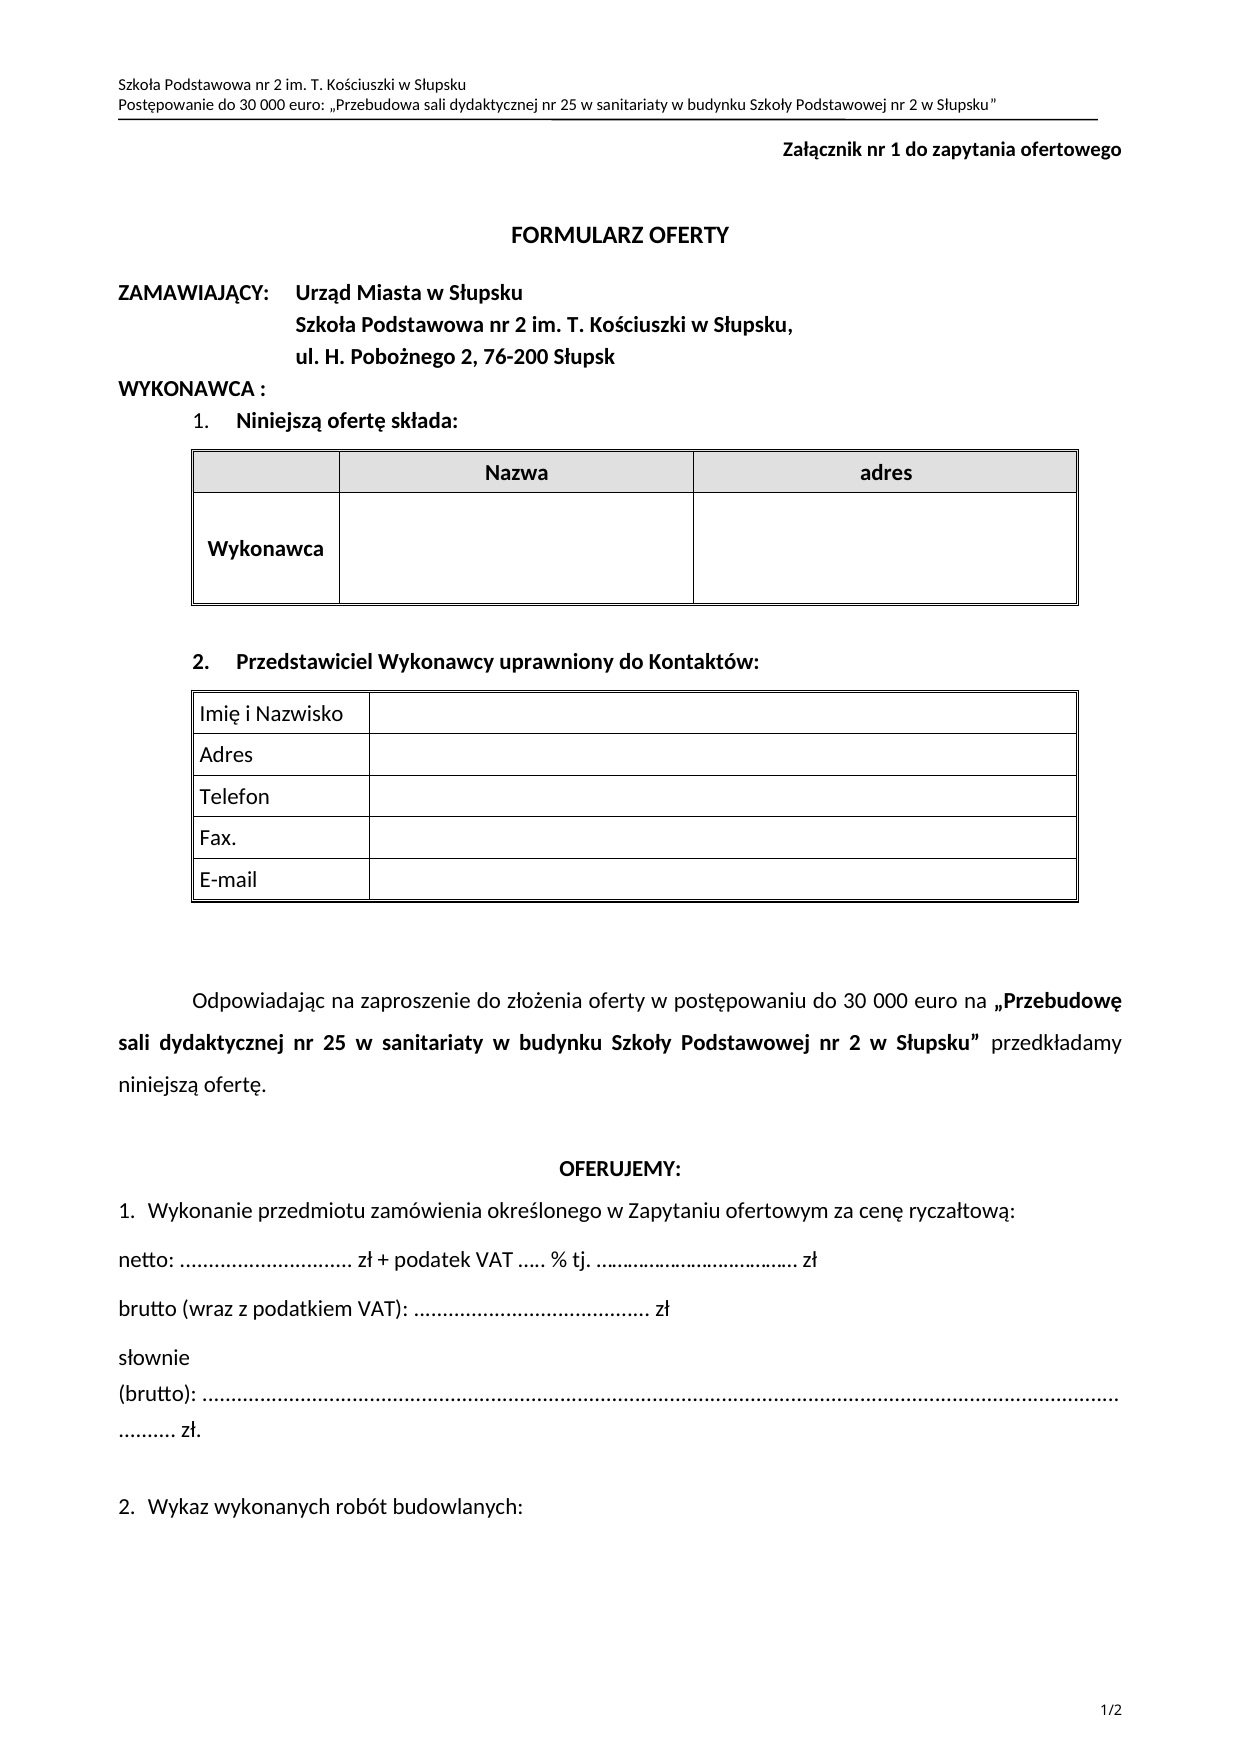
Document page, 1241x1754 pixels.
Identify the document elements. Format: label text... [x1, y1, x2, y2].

table_header Imię i Nazwisko [194, 693, 369, 733]
text Załącznik nr 1 do zapytania ofertowego [173, 136, 1122, 162]
text WYKONAWCA : [118, 374, 1122, 402]
table_cell Fax. [194, 817, 369, 858]
table_cell [370, 817, 1076, 858]
text słownie (brutto): ......................................................................................................................................................................... zł. [118, 1343, 1122, 1444]
table_cell [370, 776, 1076, 816]
text OFERUJEMY: [118, 1154, 1122, 1182]
text ZAMAWIAJĄCY: Urząd Miasta w Słupsku [118, 278, 1122, 306]
table_cell [370, 734, 1076, 775]
table_cell Adres [194, 734, 369, 775]
text ul. H. Pobożnego 2, 76-200 Słupsk [295, 342, 1122, 370]
table_cell [694, 493, 1076, 602]
list Niniejszą ofertę składa: [192, 407, 1122, 435]
table_cell Wykonawca [194, 493, 339, 602]
table_header Nazwa [340, 452, 693, 492]
list Przedstawiciel Wykonawcy uprawniony do Kontaktów: [192, 647, 1122, 676]
list Wykaz wykonanych robót budowlanych: [118, 1492, 1122, 1521]
table_cell [370, 859, 1076, 899]
list Wykonanie przedmiotu zamówienia określonego w Zapytaniu ofertowym za cenę ryczałtową: [118, 1196, 1122, 1224]
text netto: .............................. zł + podatek VAT ….. % tj. ……………………..………… zł [118, 1245, 1122, 1273]
text FORMULARZ OFERTY [118, 219, 1122, 250]
table_header [370, 693, 1076, 733]
table_cell E-mail [194, 859, 369, 899]
table_cell Telefon [194, 776, 369, 816]
table_header adres [694, 452, 1076, 492]
table_header [194, 452, 339, 492]
text brutto (wraz z podatkiem VAT): ......................................... zł [118, 1294, 1122, 1322]
text Szkoła Podstawowa nr 2 im. T. Kościuszki w Słupsku, [118, 310, 1122, 338]
table_cell [340, 493, 693, 602]
text Odpowiadając na zaproszenie do złożenia oferty w postępowaniu do 30 000 euro na „Przebudowę sali dydaktycznej nr 25 w sanitariaty w budynku Szkoły Podstawowej nr 2 w Słupsku” przedkładamy niniejszą ofertę. [118, 986, 1122, 1098]
